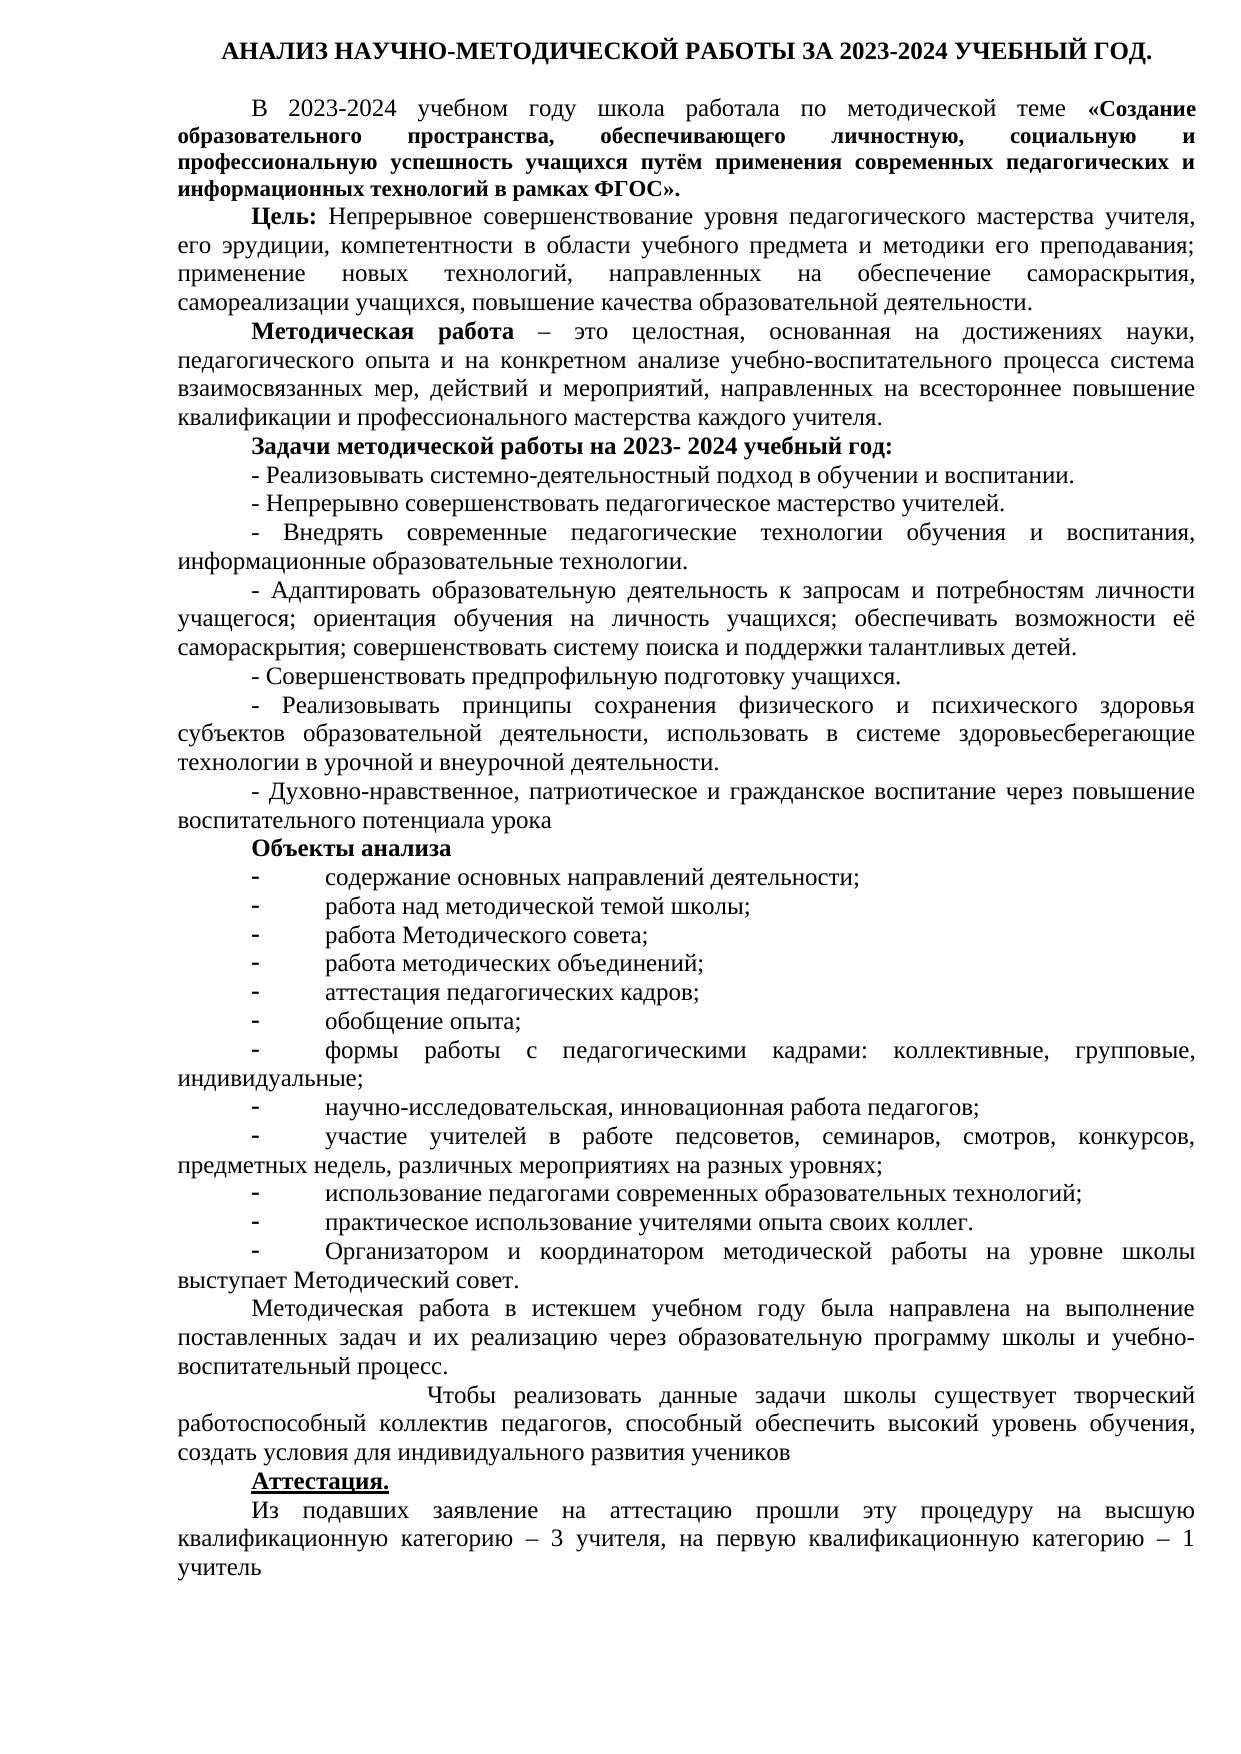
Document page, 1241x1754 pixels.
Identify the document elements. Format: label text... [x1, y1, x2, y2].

list обобщение опыта; [177, 1006, 1196, 1035]
text - Непрерывно совершенствовать педагогическое мастерство учителей. [177, 488, 1196, 517]
list содержание основных направлений деятельности; [177, 862, 1196, 891]
list работа методических объединений; [177, 948, 1196, 977]
list участие учителей в работе педсоветов, семинаров, смотров, конкурсов, предметных недель, различных мероприятиях на разных уровнях; [177, 1121, 1196, 1178]
list формы работы с педагогическими кадрами: коллективные, групповые, индивидуальные; [177, 1035, 1196, 1092]
text Методическая работа – это целостная, основанная на достижениях науки, педагогического опыта и на конкретном анализе учебно-воспитательного процесса система взаимосвязанных мер, действий и мероприятий, направленных на всестороннее повышение квалификации и профессионального мастерства каждого учителя. [177, 316, 1196, 431]
text Задачи методической работы на 2023- 2024 учебный год: [177, 431, 1196, 460]
list использование педагогами современных образовательных технологий; [177, 1178, 1196, 1207]
text Из подавших заявление на аттестацию прошли эту процедуру на высшую квалификационную категорию – 3 учителя, на первую квалификационную категорию – 1 учитель [177, 1495, 1196, 1581]
text - Внедрять современные педагогические технологии обучения и воспитания, информационные образовательные технологии. [177, 517, 1196, 575]
text Методическая работа в истекшем учебном году была направлена на выполнение поставленных задач и их реализацию через образовательную программу школы и учебно-воспитательный процесс. [177, 1293, 1196, 1380]
subtitle АНАЛИЗ НАУЧНО-МЕТОДИЧЕСКОЙ РАБОТЫ ЗА 2023-2024 УЧЕБНЫЙ ГОД. [177, 36, 1196, 65]
text - Реализовывать системно-деятельностный подход в обучении и воспитании. [177, 460, 1196, 488]
text - Совершенствовать предпрофильную подготовку учащихся. [177, 661, 1196, 690]
list аттестация педагогических кадров; [177, 977, 1196, 1006]
subtitle Аттестация. [177, 1466, 1196, 1495]
text - Реализовывать принципы сохранения физического и психического здоровья субъектов образовательной деятельности, использовать в системе здоровьесберегающие технологии в урочной и внеурочной деятельности. [177, 690, 1196, 776]
text - Адаптировать образовательную деятельность к запросам и потребностям личности учащегося; ориентация обучения на личность учащихся; обеспечивать возможности её самораскрытия; совершенствовать систему поиска и поддержки талантливых детей. [177, 575, 1196, 661]
list Организатором и координатором методической работы на уровне школы выступает Методический совет. [177, 1236, 1196, 1293]
list работа над методической темой школы; [177, 891, 1196, 920]
text Цель: Непрерывное совершенствование уровня педагогического мастерства учителя, его эрудиции, компетентности в области учебного предмета и методики его преподавания; применение новых технологий, направленных на обеспечение самораскрытия, самореализации учащихся, повышение качества образовательной деятельности. [177, 201, 1196, 316]
text В 2023-2024 учебном году школа работала по методической теме «Создание образовательного пространства, обеспечивающего личностную, социальную и профессиональную успешность учащихся путём применения современных педагогических и информационных технологий в рамках ФГОС». [177, 93, 1196, 201]
list научно-исследовательская, инновационная работа педагогов; [177, 1092, 1196, 1121]
list практическое использование учителями опыта своих коллег. [177, 1207, 1196, 1236]
text - Духовно-нравственное, патриотическое и гражданское воспитание через повышение воспитательного потенциала урока [177, 776, 1196, 833]
text Объекты анализа [177, 833, 1196, 862]
list работа Методического совета; [177, 920, 1196, 948]
text Чтобы реализовать данные задачи школы существует творческий работоспособный коллектив педагогов, способный обеспечить высокий уровень обучения, создать условия для индивидуального развития учеников [177, 1380, 1196, 1466]
